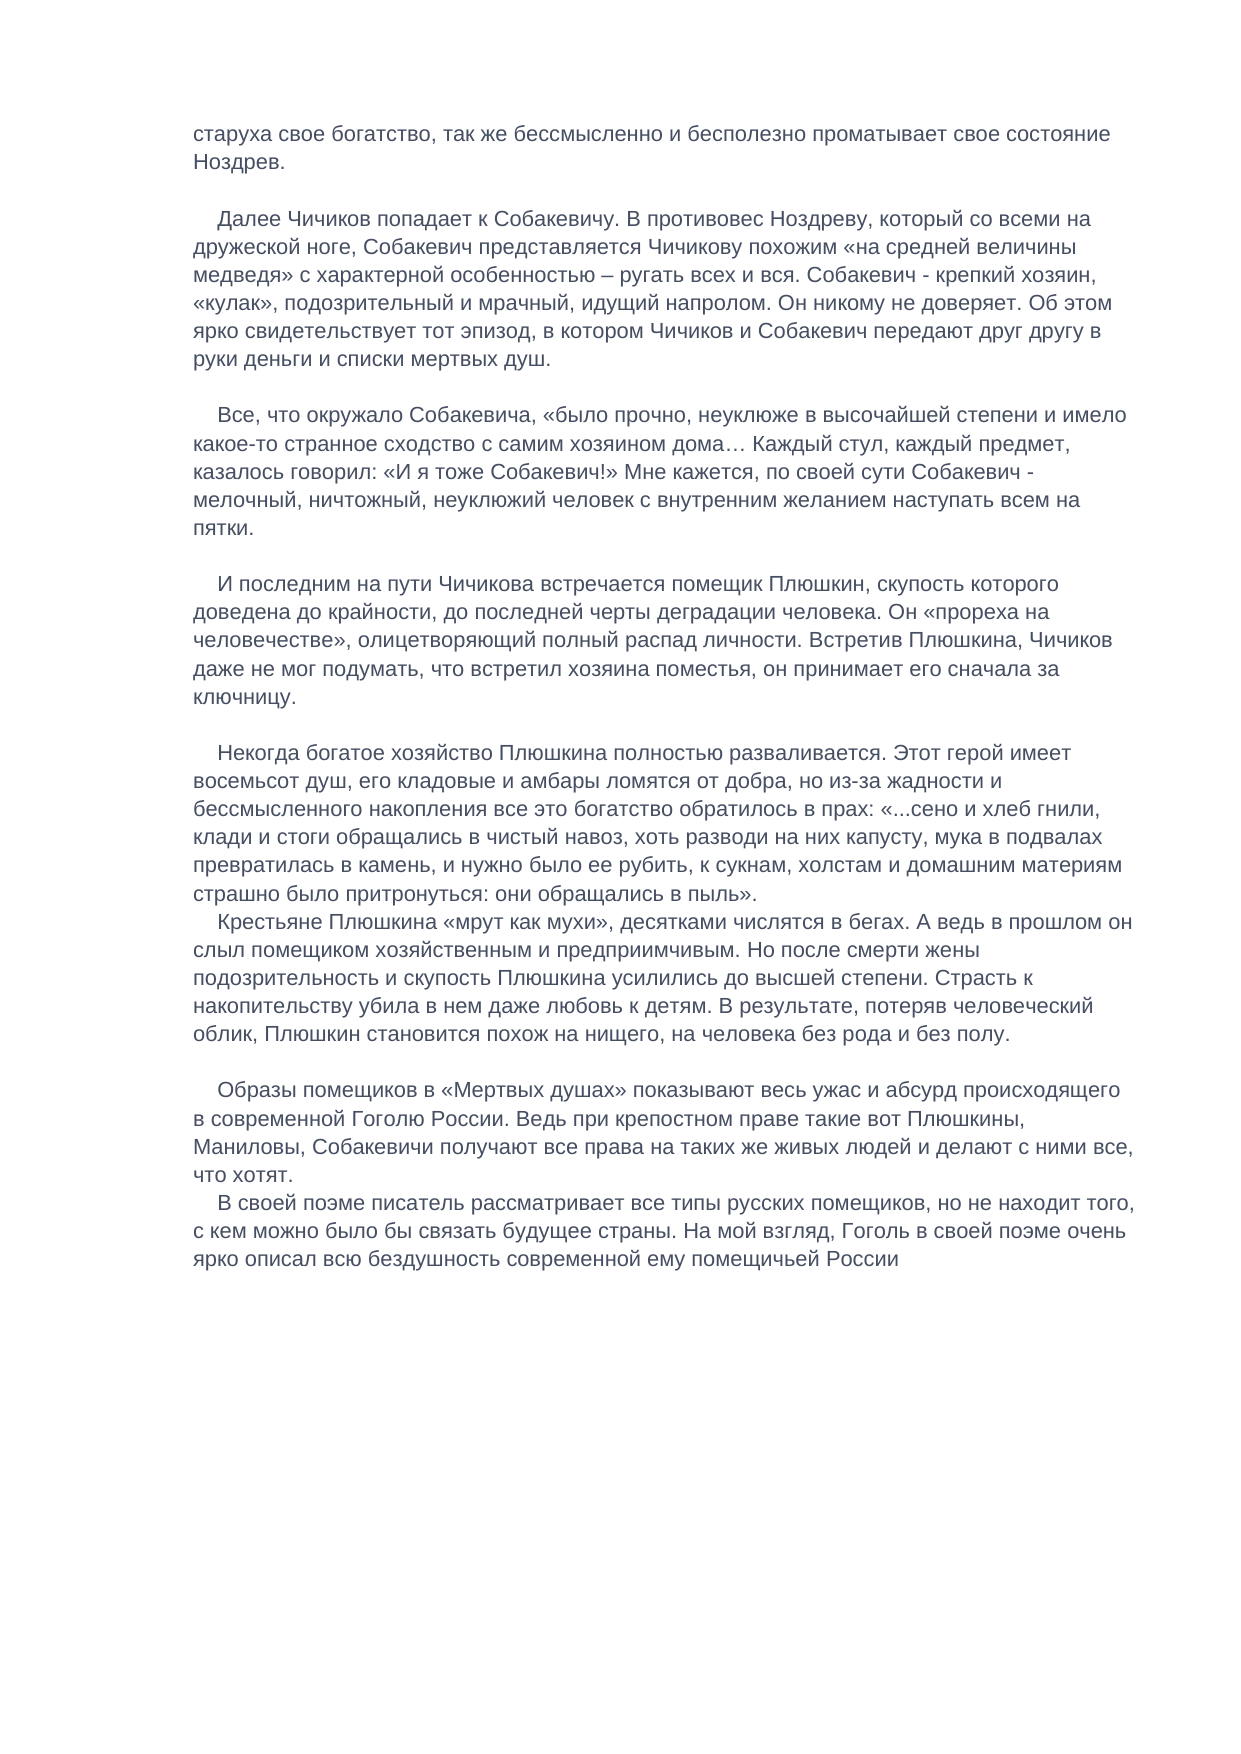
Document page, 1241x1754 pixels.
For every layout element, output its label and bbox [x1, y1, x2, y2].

text [193, 118, 1136, 1271]
